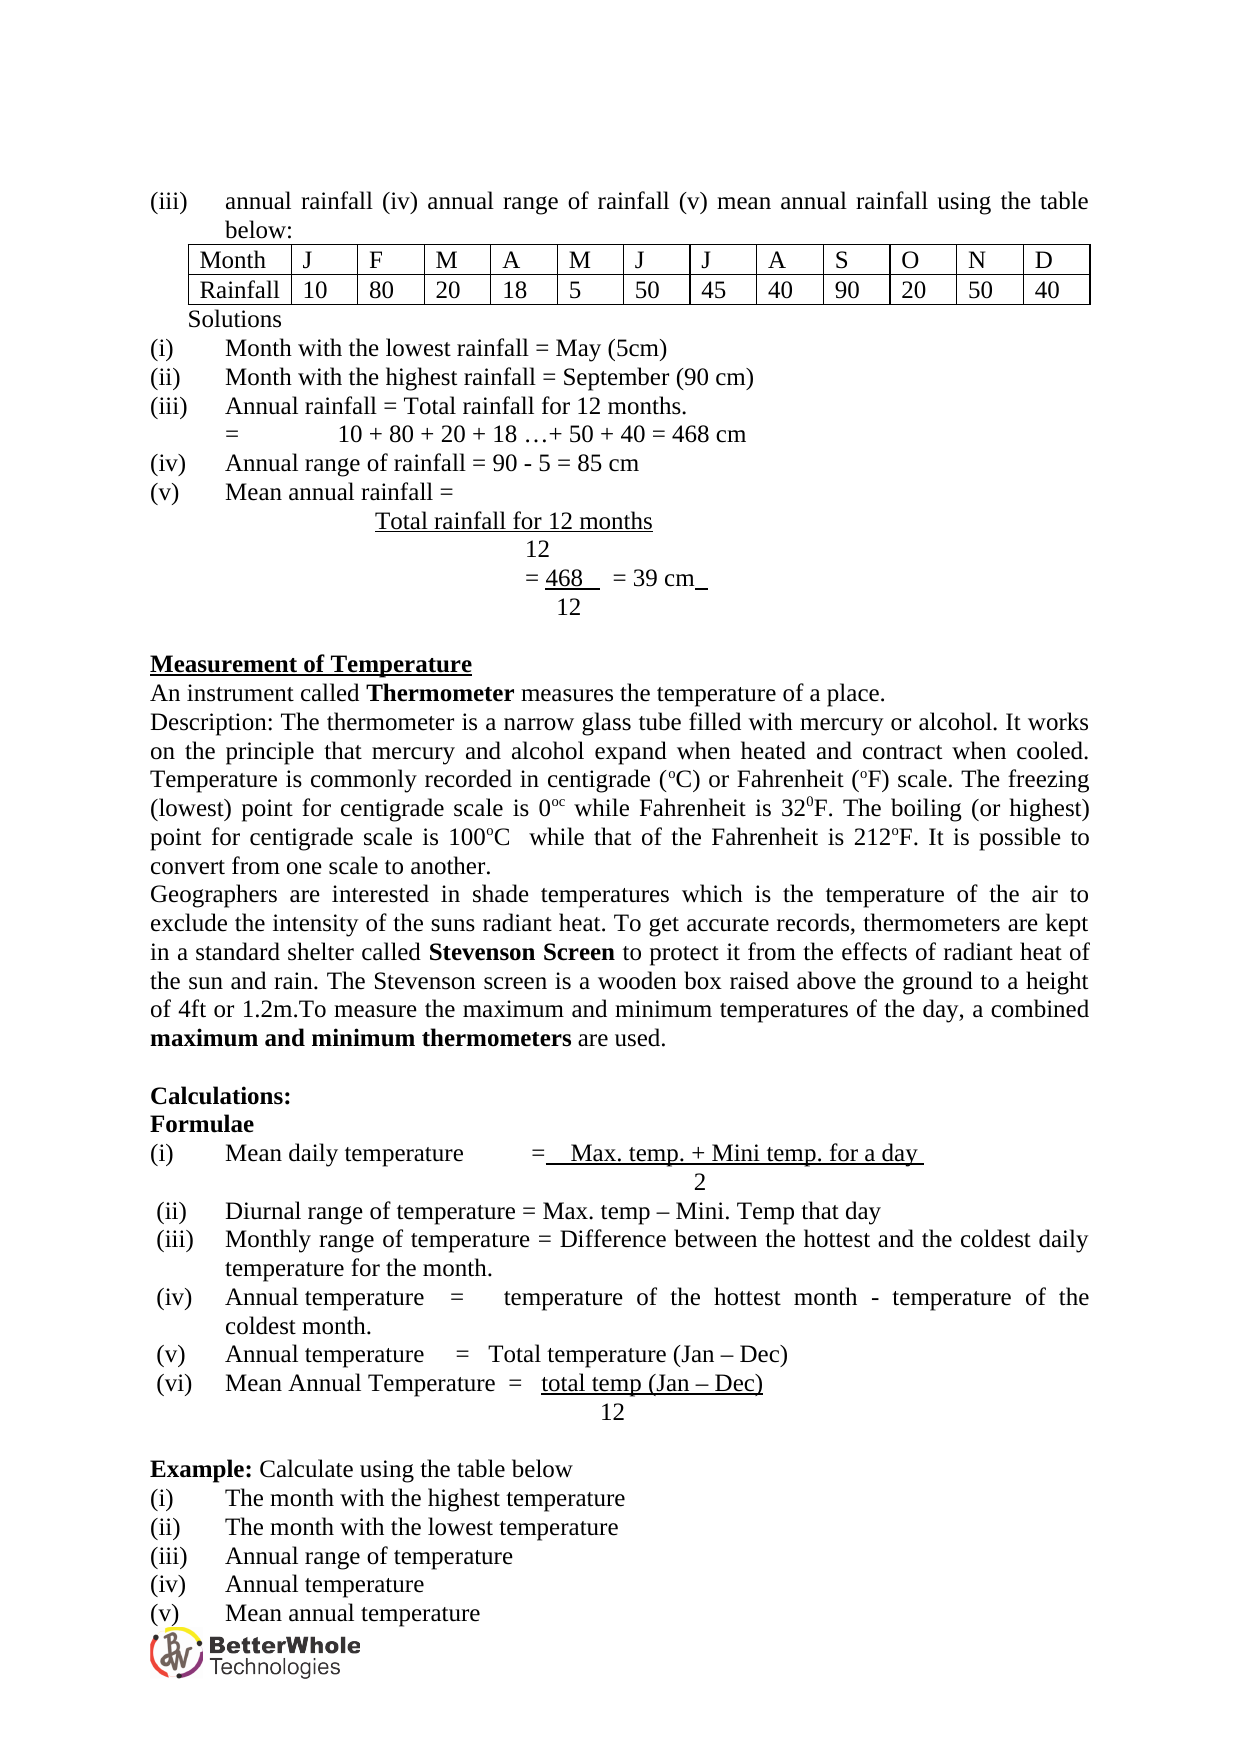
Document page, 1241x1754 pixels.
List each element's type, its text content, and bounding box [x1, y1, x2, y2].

text Geographers are interested in shade temperatures which is the temperature of the air to exclude the intensity of the suns radiant heat. To get accurate records, thermometers are kept in a standard shelter called Stevenson Screen to protect it from the effects of radiant heat of the sun and rain. The Stevenson screen is a wooden box raised above the ground to a height of 4ft or 1.2m.To measure the maximum and minimum temperatures of the day, a combined maximum and minimum thermometers are used. [150, 879, 1090, 1052]
text (i) The month with the highest temperature [150, 1483, 1090, 1512]
text (ii) Diurnal range of temperature = Max. temp – Mini. Temp that day [150, 1196, 1090, 1224]
text Calculations: [150, 1081, 1090, 1109]
text (iv) Annual range of rainfall = 90 - 5 = [150, 448, 1090, 477]
table_header M [425, 245, 490, 274]
text 12 [150, 592, 1090, 621]
text (v) Mean annual rainfall = [150, 477, 1090, 506]
text Measurement of Temperature [150, 649, 1090, 678]
table_header A [757, 245, 823, 274]
table_header D [1024, 245, 1089, 274]
text (iii) Annual rainfall = Total rainfall for 12 months. [150, 391, 1090, 419]
table_cell 50 [624, 275, 689, 303]
table_cell 20 [891, 275, 956, 303]
text Example: Calculate using the table below [150, 1454, 1090, 1483]
table_header A [491, 245, 557, 274]
table_header Month [189, 245, 291, 274]
table_header M [558, 245, 623, 274]
text (v) Annual temperature = Total temperature (Jan – Dec) [150, 1339, 1090, 1368]
text (iv) Annual temperature [150, 1569, 1090, 1598]
table_cell 10 [292, 275, 357, 303]
table_header N [957, 245, 1023, 274]
text Formulae [150, 1109, 1090, 1138]
table_header F [358, 245, 424, 274]
table_cell 20 [425, 275, 490, 303]
text 12 [150, 1397, 1090, 1426]
text = 10 + 80 + 20 + 18 …+ 50 + 40 = [150, 419, 1090, 448]
text (iv) Annual temperature = temperature of the hottest month - temperature of the coldest month. [150, 1282, 1090, 1339]
table_cell 40 [757, 275, 823, 303]
picture [150, 1627, 360, 1679]
text (ii) The month with the lowest temperature [150, 1512, 1090, 1541]
text Solutions [187, 305, 1090, 333]
text An instrument called Thermometer measures the temperature of a place. [150, 678, 1090, 707]
text = 468 = [375, 563, 1090, 592]
text 2 [150, 1167, 1090, 1196]
table_header J [624, 245, 689, 274]
text Description: The thermometer is a narrow glass tube filled with mercury or alcohol. It works on the principle that mercury and alcohol expand when heated and contract when cooled. Temperature is commonly recorded in centigrade (oC) or Fahrenheit (oF) scale. The freezing (lowest) point for centigrade scale is 0oc while Fahrenheit is . The boiling (or highest) point for centigrade scale is 100oC while that of the Fahrenheit is 212oF. It is possible to convert from one scale to another. [150, 707, 1090, 879]
table_cell 18 [491, 275, 557, 303]
table_cell 40 [1024, 275, 1089, 303]
text (iii) Monthly range of temperature = Difference between the hottest and the coldest daily temperature for the month. [150, 1224, 1090, 1282]
table_cell 80 [358, 275, 424, 303]
text (v) Mean annual temperature [150, 1598, 1090, 1627]
table_cell 90 [824, 275, 889, 303]
table_header S [824, 245, 889, 274]
text (i) Mean daily temperature = Max. temp. + Mini temp. for a day [150, 1138, 1090, 1167]
text Total rainfall for 12 months [375, 506, 1090, 534]
table_header J [691, 245, 756, 274]
table_header O [891, 245, 956, 274]
table_cell 45 [691, 275, 756, 303]
text 12 [375, 534, 1090, 563]
text (i) Month with the lowest rainfall = May (5cm) [150, 333, 1090, 362]
text (ii) Month with the highest rainfall = September () [150, 362, 1090, 391]
text (vi) Mean Annual Temperature = total temp (Jan – Dec) [150, 1368, 1090, 1397]
table_header J [292, 245, 357, 274]
table_cell 5 [558, 275, 623, 303]
text (iii) annual rainfall (iv) annual range of rainfall (v) mean annual rainfall using the table below: [150, 186, 1090, 244]
table_cell 50 [957, 275, 1023, 303]
text (iii) Annual range of temperature [150, 1541, 1090, 1569]
table_cell Rainfall [189, 275, 291, 303]
